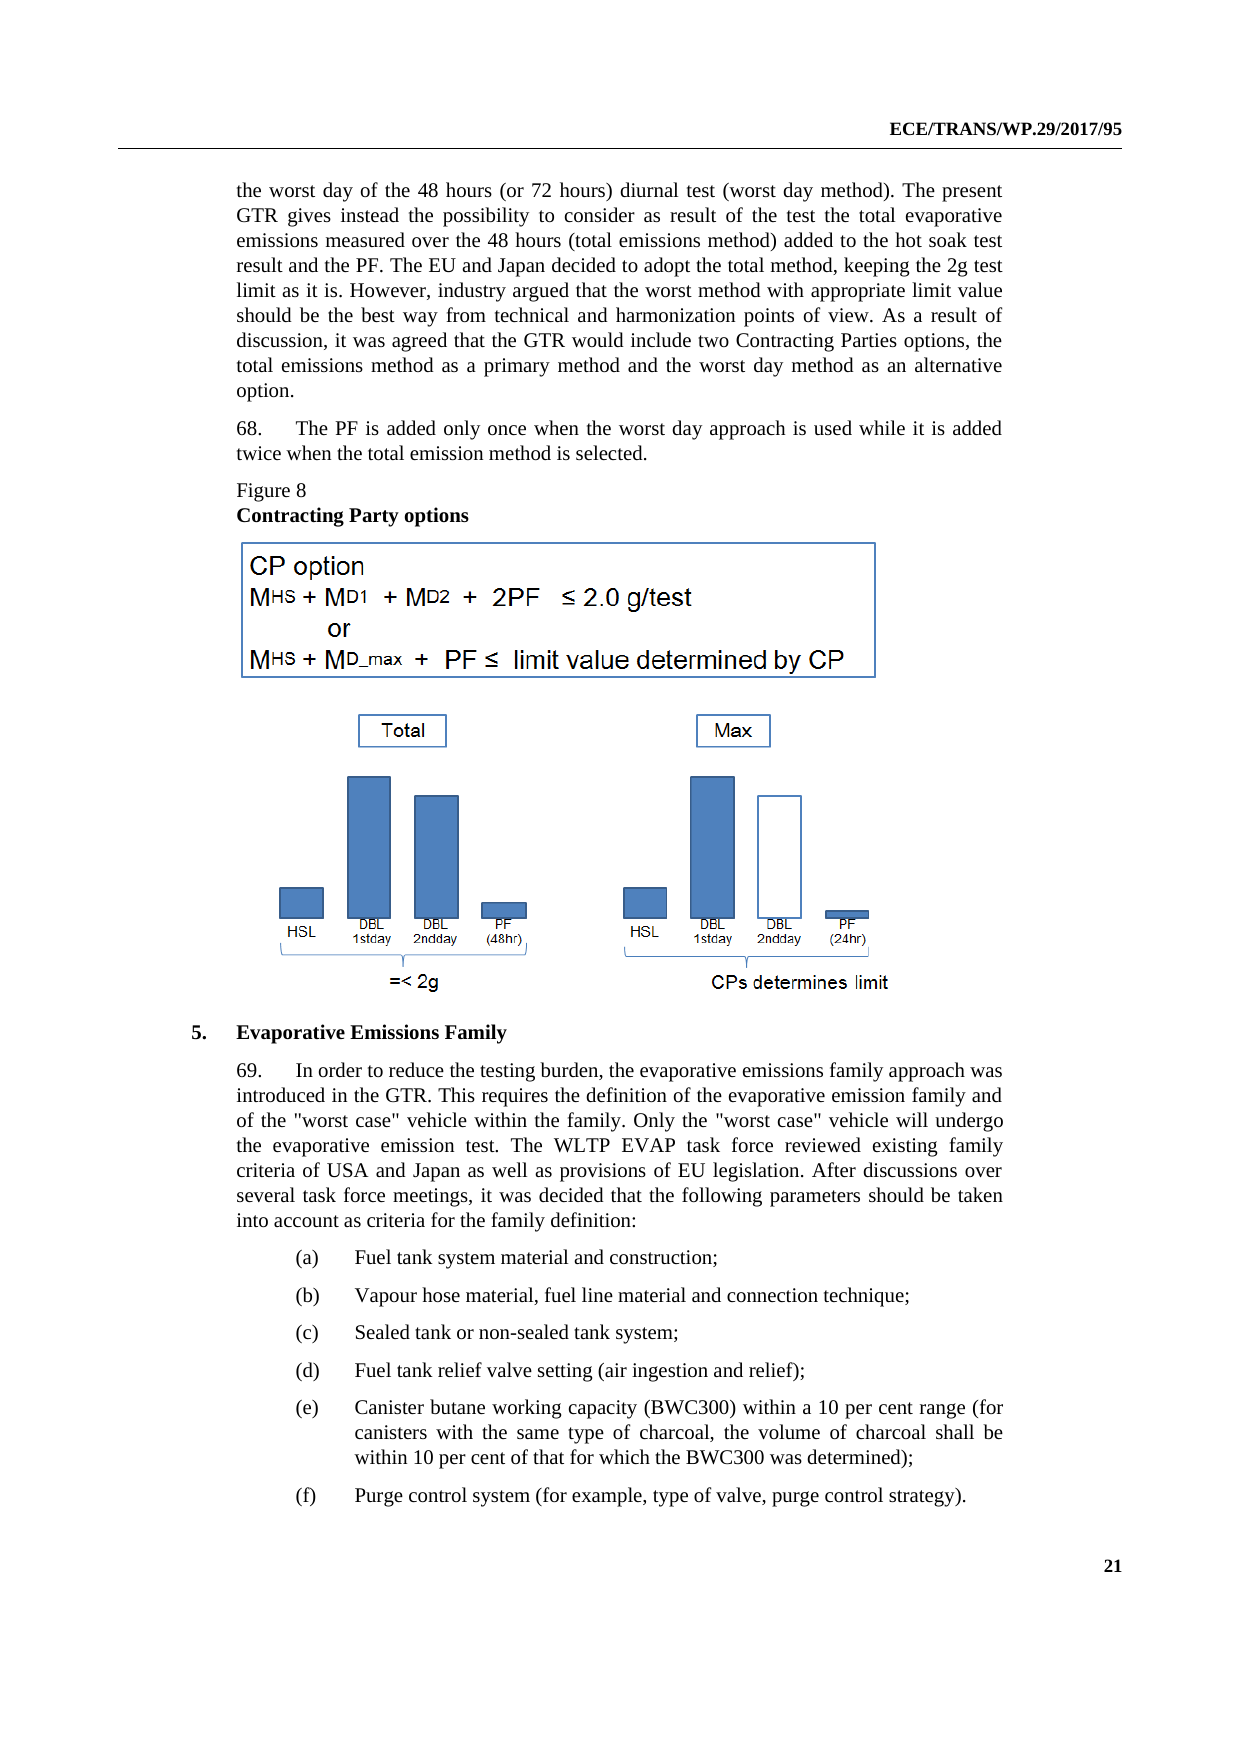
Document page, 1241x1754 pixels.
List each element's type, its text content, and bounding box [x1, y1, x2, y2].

text Contracting Party options [236, 502, 1004, 527]
text (b) Vapour hose material, fuel line material and connection technique; [295, 1282, 1004, 1307]
text (d) Fuel tank relief valve setting (air ingestion and relief); [295, 1357, 1004, 1382]
text 69. In order to reduce the testing burden, the evaporative emissions family approach was introduced in the GTR. This requires the definition of the evaporative emission family and of the "worst case" vehicle within the family. Only the "worst case" vehicle will undergo the evaporative emission test. The WLTP EVAP task force reviewed existing family criteria of USA and Japan as well as provisions of EU legislation. After discussions over several task force meetings, it was decided that the following parameters should be taken into account as criteria for the family definition: [236, 1057, 1004, 1232]
text 68. The PF is added only once when the worst day approach is used while it is added twice when the total emission method is selected. [236, 415, 1004, 465]
text Figure 8 [236, 477, 1004, 502]
text (a) Fuel tank system material and construction; [295, 1244, 1004, 1269]
picture [236, 539, 894, 995]
text (e) Canister butane working capacity (BWC300) within a 10 per cent range (for canisters with the same type of charcoal, the volume of charcoal shall be within 10 per cent of that for which the BWC300 was determined); [295, 1394, 1004, 1469]
text (c) Sealed tank or non-sealed tank system; [295, 1319, 1004, 1344]
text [236, 177, 1004, 402]
text (f) Purge control system (for example, type of valve, purge control strategy). [295, 1482, 1004, 1507]
text 5. Evaporative Emissions Family [118, 1019, 1004, 1044]
